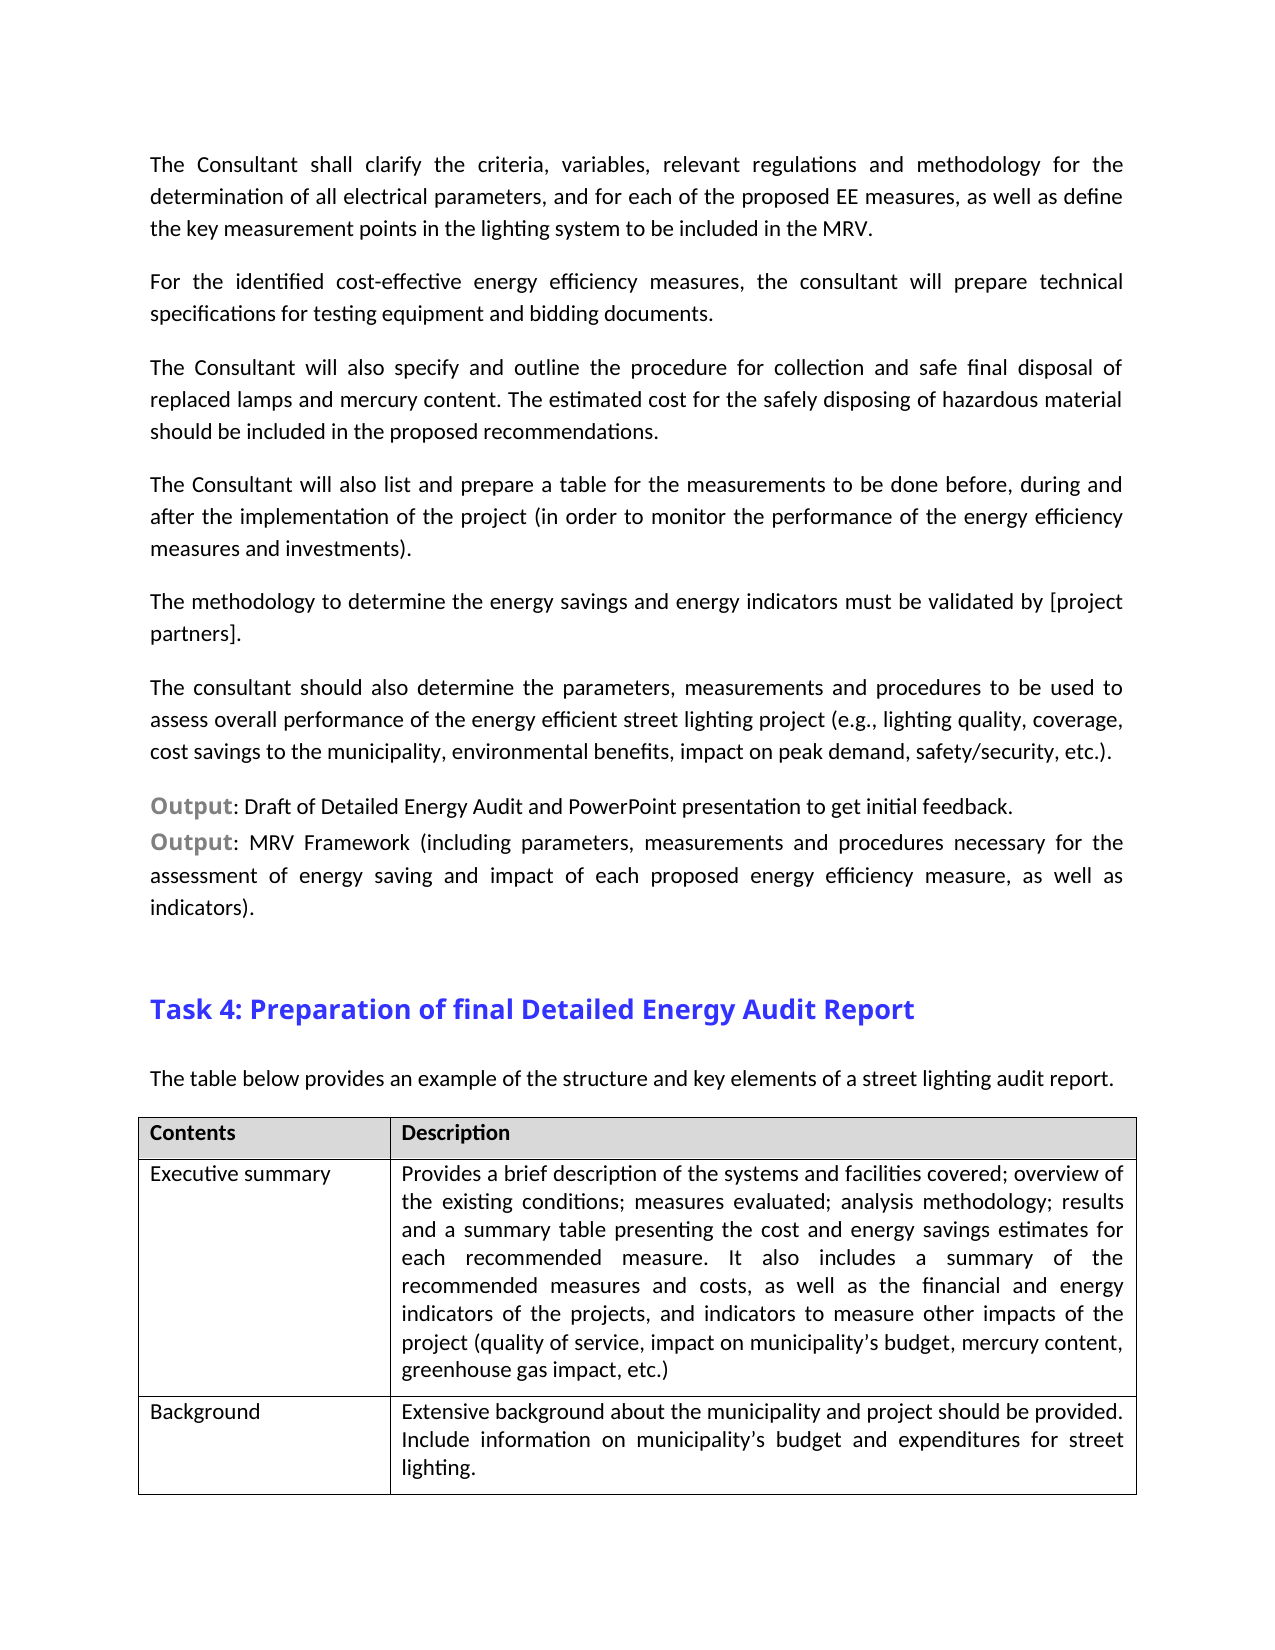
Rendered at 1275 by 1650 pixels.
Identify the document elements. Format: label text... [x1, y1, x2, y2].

table_cell Provides a brief description of the systems and facilities covered; overview of the existing conditions; measures evaluated; analysis methodology; results and a summary table presenting the cost and energy savings estimates for each recommended measure. It also includes a summary of the recommended measures and costs, as well as the financial and energy indicators of the projects, and indicators to measure other impacts of the project (quality of service, impact on municipality’s budget, mercury content, greenhouse gas impact, etc.) [391, 1160, 1136, 1396]
text The Consultant will also list and prepare a table for the measurements to be done before, during and after the implementation of the project (in order to monitor the performance of the energy efficiency measures and investments). [150, 470, 1125, 562]
table_header Description [391, 1118, 1136, 1158]
text The methodology to determine the energy savings and energy indicators must be validated by [project partners]. [150, 587, 1125, 648]
text For the identified cost-effective energy efficiency measures, the consultant will prepare technical specifications for testing equipment and bidding documents. [150, 267, 1125, 328]
subtitle Task 4: Preparation of final Detailed Energy Audit Report [150, 990, 1125, 1027]
table_header Contents [139, 1118, 390, 1158]
text Output: Draft of Detailed Energy Audit and PowerPoint presentation to get initial feedback. [150, 790, 1125, 821]
table_cell Executive summary [139, 1160, 390, 1396]
text Output: MRV Framework (including parameters, measurements and procedures necessary for the assessment of energy saving and impact of each proposed energy efficiency measure, as well as indicators). [150, 826, 1125, 922]
table_cell Extensive background about the municipality and project should be provided. Include information on municipality’s budget and expenditures for street lighting. [391, 1397, 1136, 1494]
text The table below provides an example of the structure and key elements of a street lighting audit report. [150, 1064, 1125, 1092]
text The consultant should also determine the parameters, measurements and procedures to be used to assess overall performance of the energy efficient street lighting project (e.g., lighting quality, coverage, cost savings to the municipality, environmental benefits, impact on peak demand, safety/security, etc.). [150, 673, 1125, 765]
text The Consultant shall clarify the criteria, variables, relevant regulations and methodology for the determination of all electrical parameters, and for each of the proposed EE measures, as well as define the key measurement points in the lighting system to be included in the MRV. [150, 150, 1125, 242]
text The Consultant will also specify and outline the procedure for collection and safe final disposal of replaced lamps and mercury content. The estimated cost for the safely disposing of hazardous material should be included in the proposed recommendations. [150, 353, 1125, 445]
table_cell Background [139, 1397, 390, 1494]
